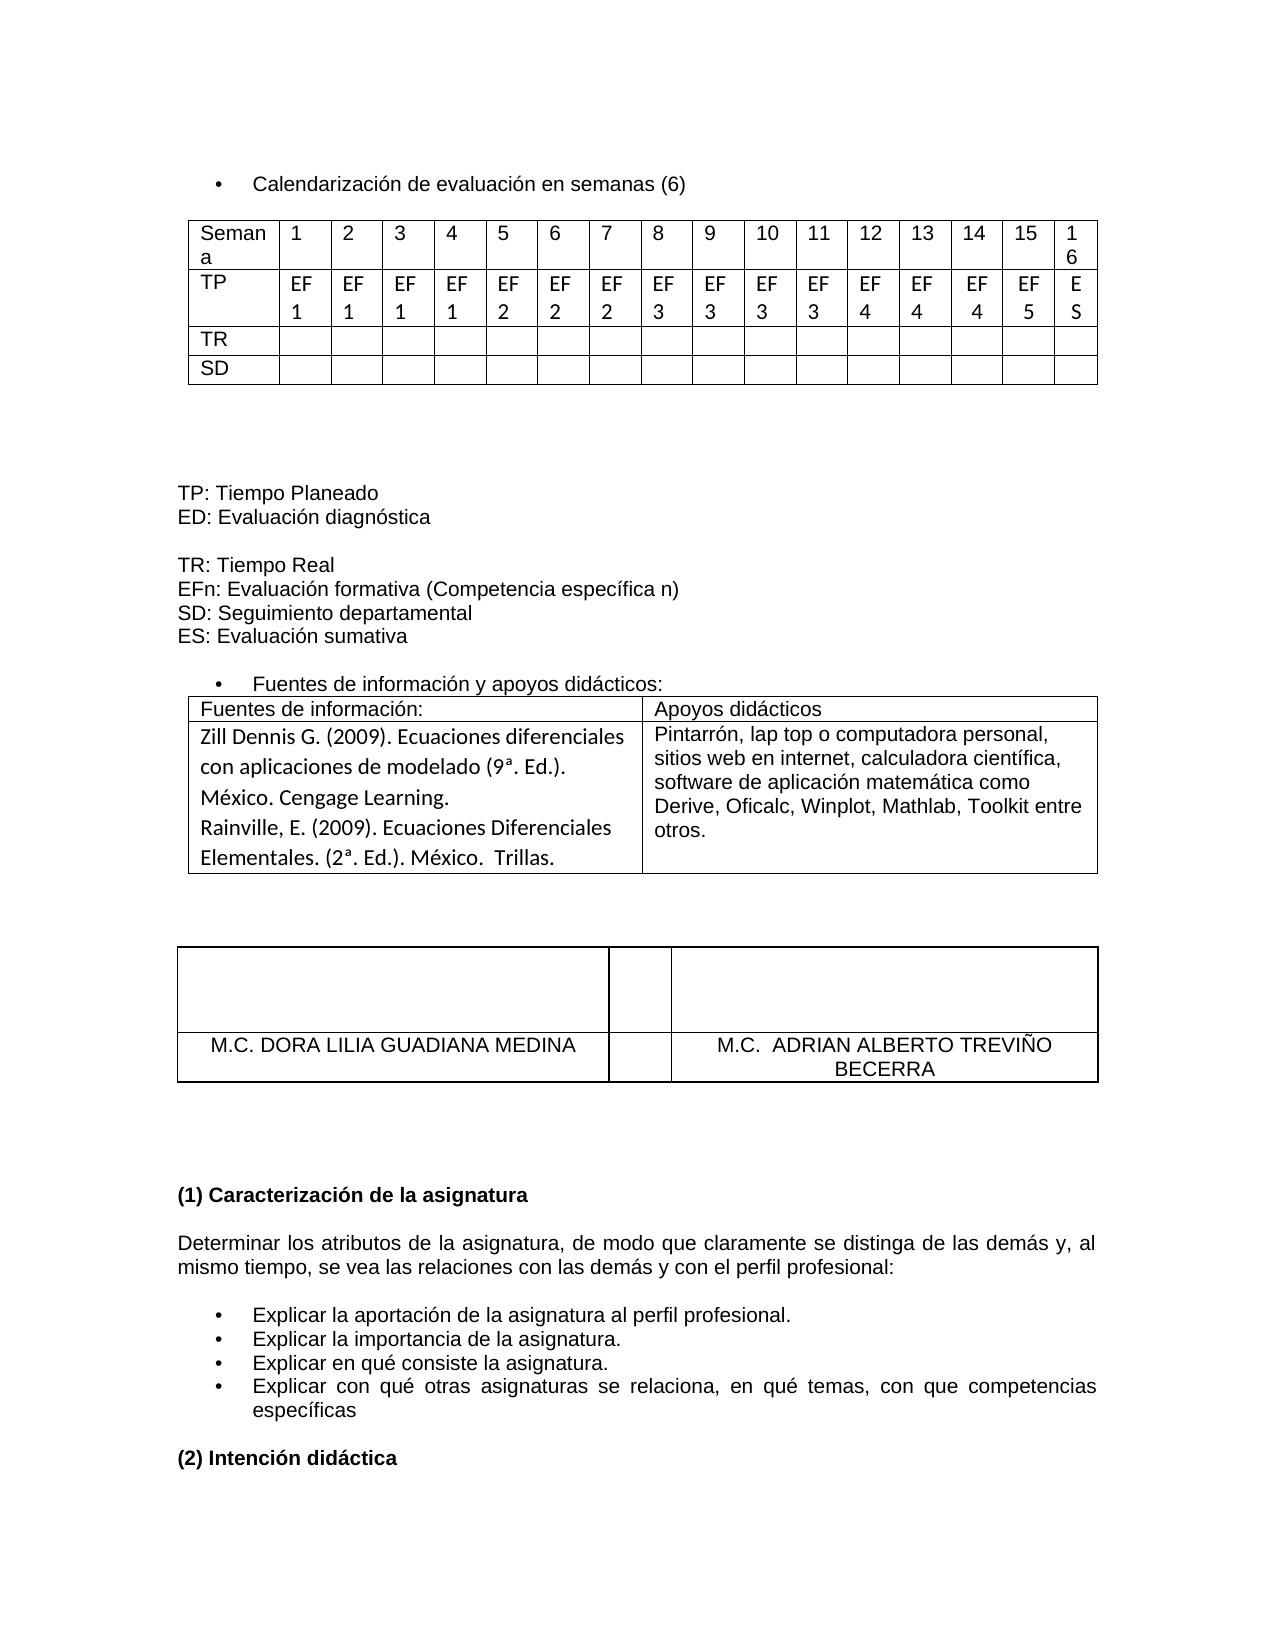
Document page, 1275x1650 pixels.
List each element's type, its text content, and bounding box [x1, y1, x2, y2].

table_cell [693, 356, 744, 384]
table_cell EF3 [693, 270, 744, 326]
table_cell [952, 327, 1002, 354]
table_cell [797, 356, 847, 384]
table_header 7 [590, 221, 641, 268]
table_header 15 [1003, 221, 1054, 268]
table_header [610, 948, 671, 1032]
table_header 3 [383, 221, 434, 268]
table_cell Pintarrón, lap top o computadora personal, sitios web en internet, calculadora científica, software de aplicación matemática como Derive, Oficalc, Winplot, Mathlab, Toolkit entre otros. [643, 722, 1097, 873]
table_cell [1003, 356, 1054, 384]
table_cell [280, 356, 331, 384]
table_cell [538, 327, 589, 354]
table_header 16 [1055, 221, 1097, 268]
table_cell [1055, 327, 1097, 354]
text EFn: Evaluación formativa (Competencia específica n) [177, 576, 1098, 600]
table_cell EF1 [435, 270, 486, 326]
table_cell M.C. DORA LILIA GUADIANA MEDINA [178, 1033, 608, 1081]
table_cell EF1 [332, 270, 382, 326]
list Explicar en qué consiste la asignatura. [215, 1350, 1098, 1374]
table_cell [900, 327, 951, 354]
table_cell TR [189, 327, 279, 354]
table_cell EF4 [900, 270, 951, 326]
list Explicar la aportación de la asignatura al perfil profesional. [215, 1302, 1098, 1326]
table_header 14 [952, 221, 1002, 268]
table_header 10 [745, 221, 796, 268]
list Calendarización de evaluación en semanas (6) [215, 172, 1098, 196]
table_cell [280, 327, 331, 354]
table_header Apoyos didácticos [643, 697, 1097, 721]
list Fuentes de información y apoyos didácticos: [215, 672, 1098, 696]
table_cell [1003, 327, 1054, 354]
table_cell EF2 [487, 270, 537, 326]
table_header 6 [538, 221, 589, 268]
table_cell [797, 327, 847, 354]
table_cell [487, 356, 537, 384]
list Explicar la importancia de la asignatura. [215, 1326, 1098, 1350]
table_cell [642, 356, 692, 384]
table_header [672, 948, 1097, 1032]
table_cell EF3 [797, 270, 847, 326]
table_cell Zill Dennis G. (2009). Ecuaciones diferenciales con aplicaciones de modelado (9ª. Ed.). México. Cengage Learning. Rainville, E. (2009). Ecuaciones Diferenciales Elementales. (2ª. Ed.). México. Trillas. [189, 722, 642, 873]
table_cell [900, 356, 951, 384]
table_cell EF1 [280, 270, 331, 326]
table_cell EF5 [1003, 270, 1054, 326]
table_header 5 [487, 221, 537, 268]
table_header Semana [189, 221, 279, 268]
table_cell [383, 356, 434, 384]
table_cell TP [189, 270, 279, 326]
table_cell [332, 356, 382, 384]
table_header 9 [693, 221, 744, 268]
table_header 13 [900, 221, 951, 268]
table_cell EF2 [590, 270, 641, 326]
table_cell [435, 356, 486, 384]
text SD: Seguimiento departamental [177, 600, 1098, 624]
table_cell [693, 327, 744, 354]
table_cell [590, 327, 641, 354]
table_cell EF4 [952, 270, 1002, 326]
table_header 11 [797, 221, 847, 268]
table_cell [332, 327, 382, 354]
table_header 8 [642, 221, 692, 268]
text ED: Evaluación diagnóstica [177, 504, 1098, 528]
text ES: Evaluación sumativa [177, 624, 1098, 648]
table_cell [848, 327, 899, 354]
text (1) Caracterización de la asignatura [177, 1183, 1098, 1207]
table_cell EF4 [848, 270, 899, 326]
table_cell [1055, 356, 1097, 384]
table_cell [745, 356, 796, 384]
table_cell [610, 1033, 671, 1081]
table_cell EF2 [538, 270, 589, 326]
table_cell [848, 356, 899, 384]
text TR: Tiempo Real [177, 552, 1098, 576]
table_cell M.C. ADRIAN ALBERTO TREVIÑO BECERRA [672, 1033, 1097, 1081]
table_cell [435, 327, 486, 354]
table_cell [952, 356, 1002, 384]
table_cell [642, 327, 692, 354]
table_cell EF1 [383, 270, 434, 326]
table_cell EF3 [642, 270, 692, 326]
table_cell [538, 356, 589, 384]
table_header 12 [848, 221, 899, 268]
table_cell [590, 356, 641, 384]
text (2) Intención didáctica [177, 1446, 1098, 1470]
table_cell EF3 [745, 270, 796, 326]
table_cell ES [1055, 270, 1097, 326]
table_cell [745, 327, 796, 354]
table_cell SD [189, 356, 279, 384]
text TP: Tiempo Planeado [177, 481, 1098, 504]
table_cell [487, 327, 537, 354]
text Determinar los atributos de la asignatura, de modo que claramente se distinga de las demás y, al mismo tiempo, se vea las relaciones con las demás y con el perfil profesional: [177, 1231, 1098, 1278]
list Explicar con qué otras asignaturas se relaciona, en qué temas, con que competencias específicas [215, 1374, 1098, 1422]
table_header Fuentes de información: [189, 697, 642, 721]
table_cell [383, 327, 434, 354]
table_header 2 [332, 221, 382, 268]
table_header 4 [435, 221, 486, 268]
table_header 1 [280, 221, 331, 268]
table_header [178, 948, 608, 1032]
